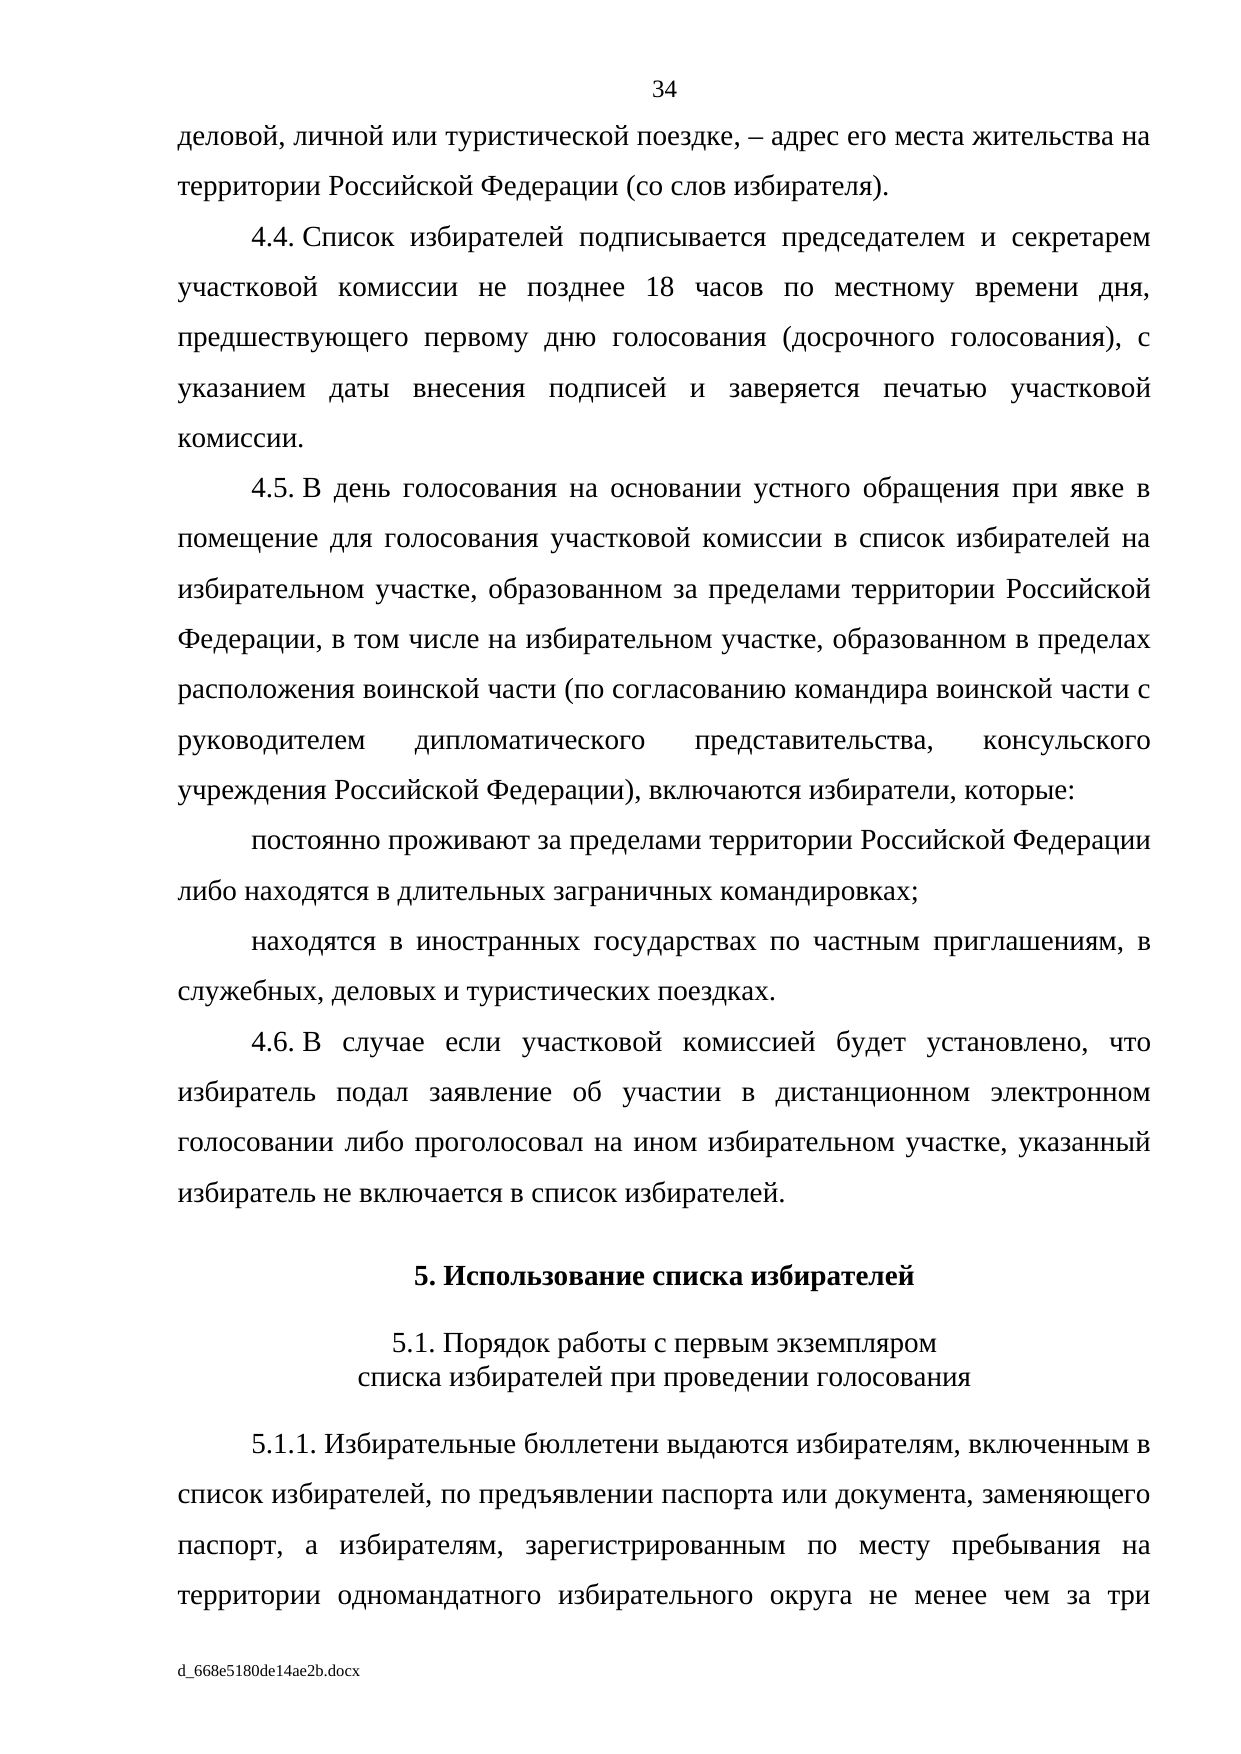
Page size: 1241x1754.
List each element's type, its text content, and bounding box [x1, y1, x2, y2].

text находятся в иностранных государствах по частным приглашениям, в служебных, деловых и туристических поездках. [177, 923, 1152, 1007]
text постоянно проживают за пределами территории Российской Федерации либо находятся в длительных заграничных командировках; [177, 822, 1152, 906]
text 4.5. В день голосования на основании устного обращения при явке в помещение для голосования участковой комиссии в список избирателей на избирательном участке, образованном за пределами территории Российской Федерации, в том числе на избирательном участке, образованном в пределах расположения воинской части (по согласованию командира воинской части с руководителем дипломатического представительства, консульского учреждения Российской Федерации), включаются избиратели, которые: [177, 470, 1152, 806]
text 5.1. Порядок работы с первым экземпляром списка избирателей при проведении голосования [177, 1326, 1152, 1393]
text 4.4. Список избирателей подписывается председателем и секретарем участковой комиссии не позднее 18 часов по местному времени дня, предшествующего первому дню голосования (досрочного голосования), с указанием даты внесения подписей и заверяется печатью участковой комиссии. [177, 219, 1152, 453]
text 4.6. В случае если участковой комиссией будет установлено, что избиратель подал заявление об участии в дистанционном электронном голосовании либо проголосовал на ином избирательном участке, указанный избиратель не включается в список избирателей. [177, 1024, 1152, 1208]
text 5. Использование списка избирателей [177, 1258, 1152, 1292]
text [177, 1426, 1152, 1611]
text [177, 118, 1152, 202]
